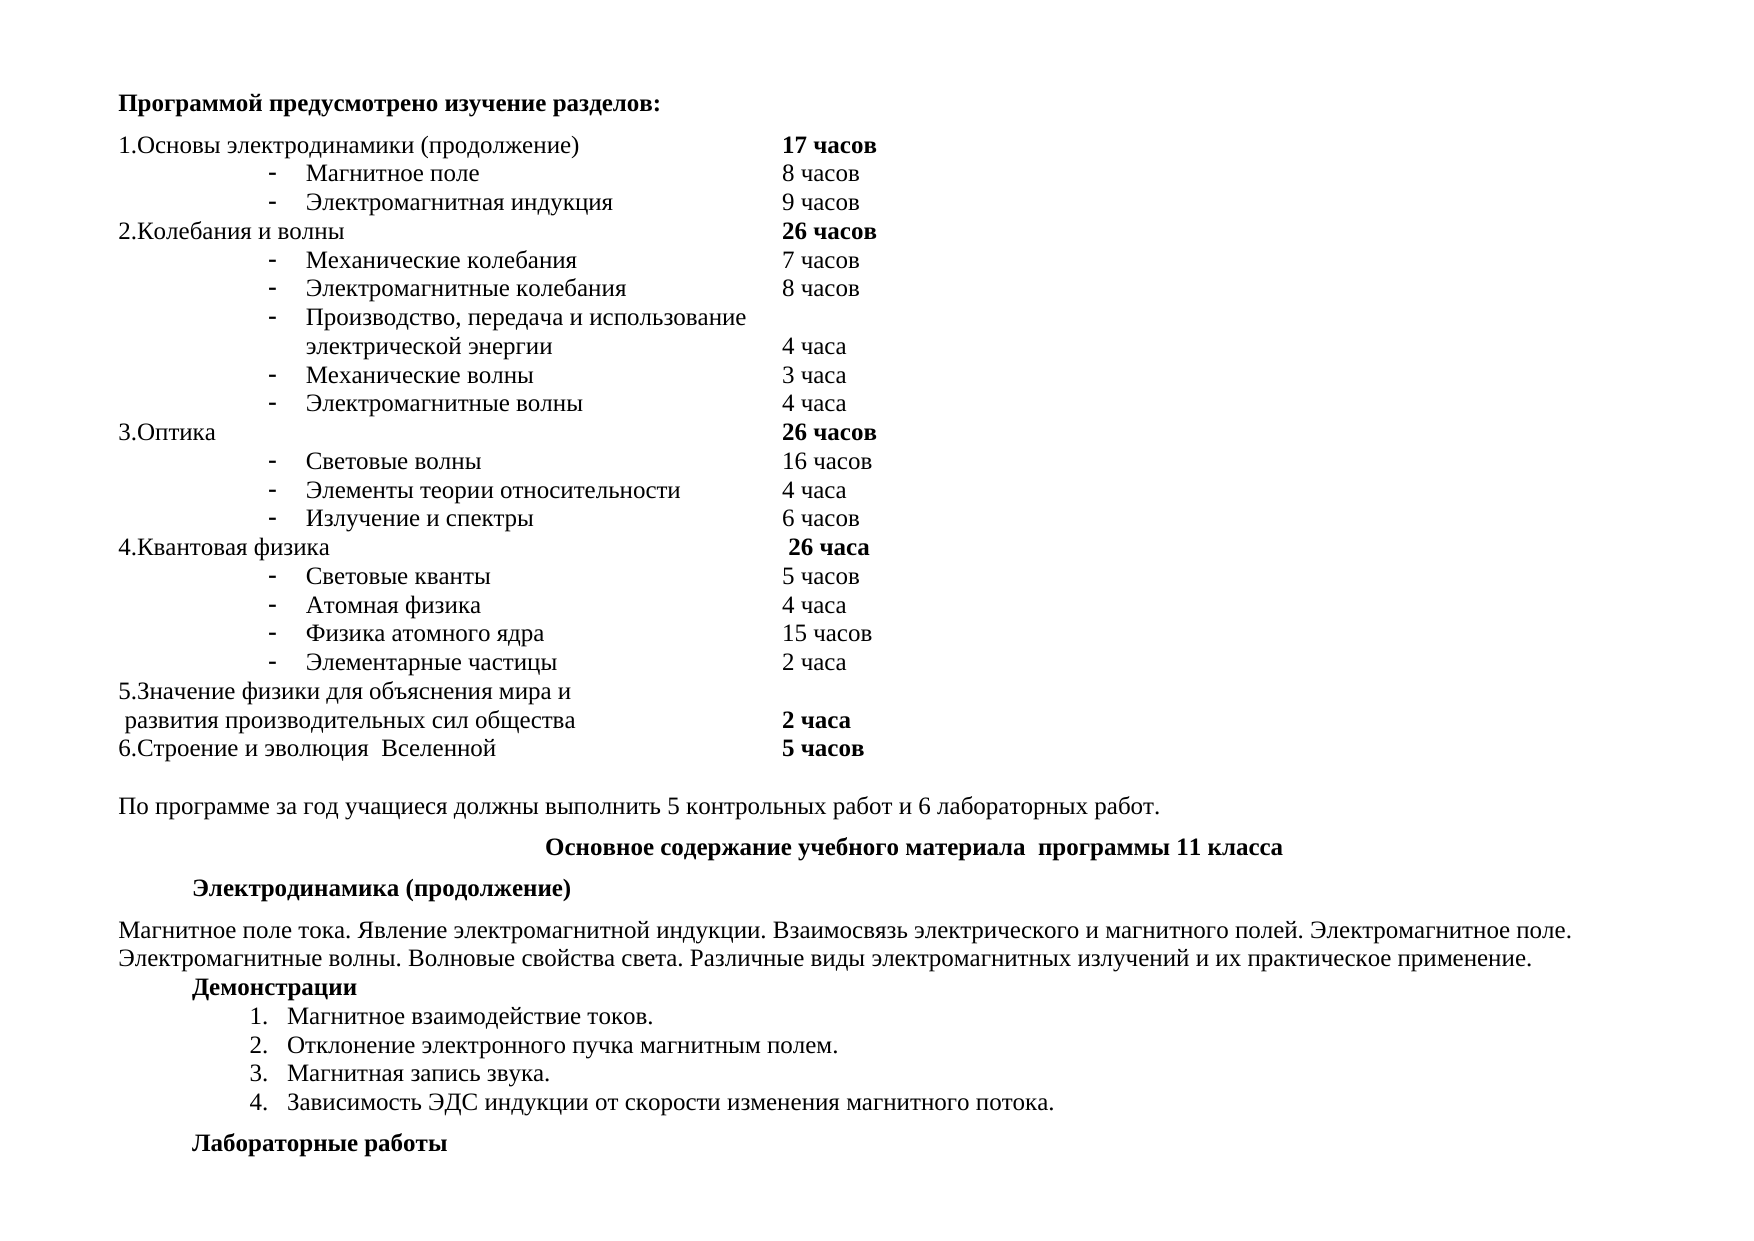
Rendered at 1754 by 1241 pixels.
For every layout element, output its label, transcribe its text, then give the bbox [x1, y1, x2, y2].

list Атомная физика 4 часа [268, 590, 1636, 618]
text Демонстрации [118, 972, 1636, 1001]
text развития производительных сил общества 2 часа [118, 705, 1636, 733]
list Электромагнитные колебания 8 часов [268, 273, 1636, 302]
list Механические колебания 7 часов [268, 245, 1636, 273]
text Электромагнитные волны. Волновые свойства света. Различные виды электромагнитных излучений и их практическое применение. [118, 943, 1636, 972]
list Световые волны 16 часов [268, 446, 1636, 475]
list Электромагнитная индукция 9 часов [268, 187, 1636, 216]
list Электромагнитные волны 4 часа [268, 388, 1636, 417]
text По программе за год учащиеся должны выполнить 5 контрольных работ и 6 лабораторных работ. [118, 791, 1636, 820]
list Излучение и спектры 6 часов [268, 503, 1636, 532]
text электрической энергии 4 часа [306, 331, 1636, 360]
text 3.Оптика 26 часов [118, 417, 1636, 446]
text Программой предусмотрено изучение разделов: [118, 88, 1636, 117]
list Магнитное взаимодействие токов. [249, 1001, 1636, 1030]
text Электродинамика (продолжение) [118, 873, 1636, 902]
list Отклонение электронного пучка магнитным полем. [249, 1030, 1636, 1058]
list Зависимость ЭДС индукции от скорости изменения магнитного потока. [249, 1087, 1636, 1116]
text Основное содержание учебного материала программы 11 класса [155, 832, 1636, 861]
text Лабораторные работы [118, 1128, 1636, 1157]
list Физика атомного ядра 15 часов [268, 618, 1636, 647]
list Механические волны 3 часа [268, 360, 1636, 388]
text 4.Квантовая физика 26 часа [118, 532, 1636, 561]
list Элементы теории относительности 4 часа [268, 475, 1636, 503]
list Производство, передача и использование [268, 302, 1636, 331]
list Магнитное поле 8 часов [268, 158, 1636, 187]
text 2.Колебания и волны 26 часов [118, 216, 1636, 245]
text 5.Значение физики для объяснения мира и [118, 676, 1636, 705]
list Световые кванты 5 часов [268, 561, 1636, 590]
text 1.Основы электродинамики (продолжение) 17 часов [118, 130, 1636, 158]
list Магнитная запись звука. [249, 1058, 1636, 1087]
text Магнитное поле тока. Явление электромагнитной индукции. Взаимосвязь электрического и магнитного полей. Электромагнитное поле. [118, 915, 1636, 943]
list Элементарные частицы 2 часа [268, 647, 1636, 676]
text 6.Строение и эволюция Вселенной 5 часов [118, 733, 1636, 762]
